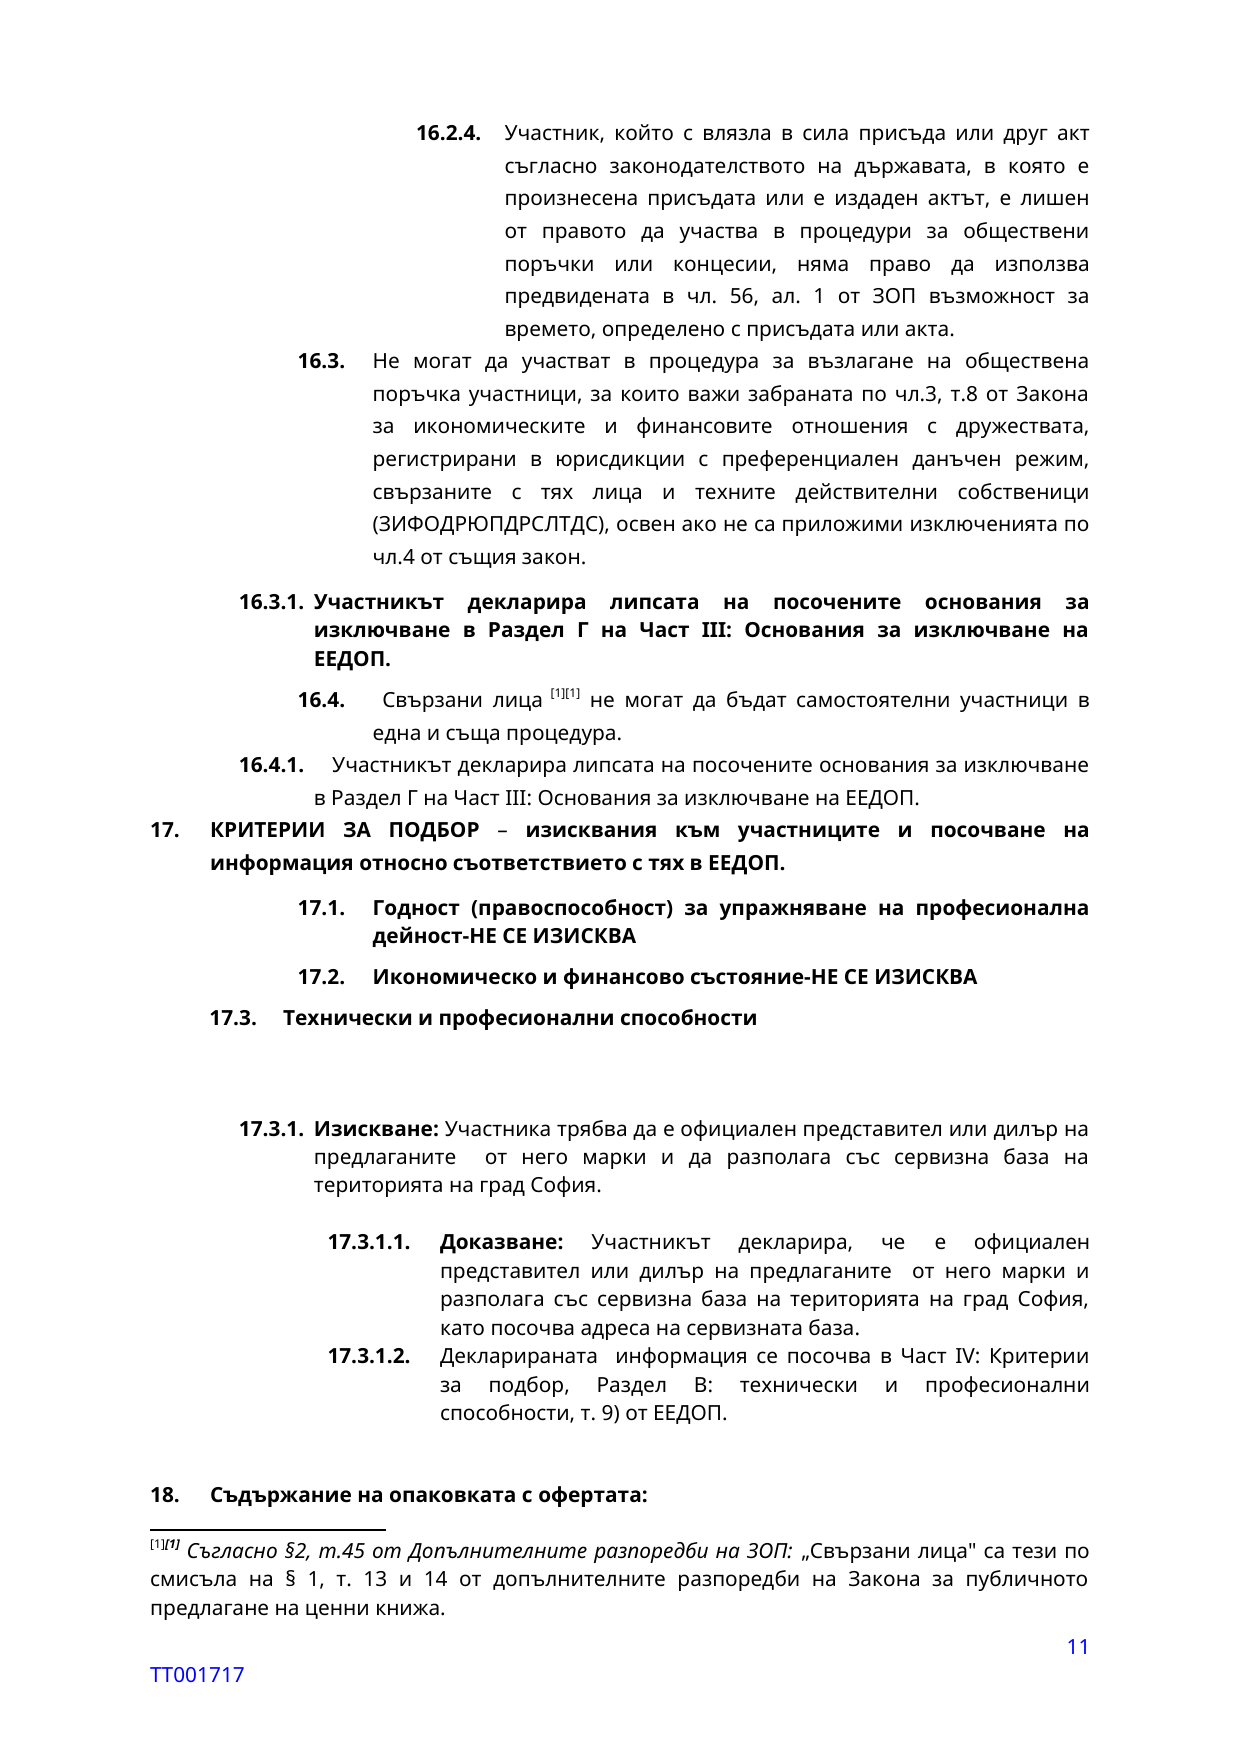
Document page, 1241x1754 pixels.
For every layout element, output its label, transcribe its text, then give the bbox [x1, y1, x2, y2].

list Технически и професионални способности [209, 1003, 1090, 1032]
list Съдържание на опаковката с офертата: [150, 1480, 1090, 1508]
list КРИТЕРИИ ЗА ПОДБОР – изисквания към участниците и посочване на информация относно съответствието с тях в ЕЕДОП. [150, 815, 1090, 876]
list Изискване: Участника трябва да е официален представител или дилър на предлаганите от него марки и да разполага със сервизна база на територията на град София. [239, 1114, 1090, 1199]
list Участник, който с влязла в сила присъда или друг акт съгласно законодателството на държавата, в която е произнесена присъдата или е издаден актът, е лишен от правото да участва в процедури за обществени поръчки или концесии, няма право да използва предвидената в чл. 56, ал. 1 от ЗОП възможност за времето, определено с присъдата или акта. [416, 118, 1090, 342]
list Свързани лица [1] не могат да бъдат самостоятелни участници в една и съща процедура. [297, 685, 1090, 746]
list Годност (правоспособност) за упражняване на професионална дейност-НЕ СЕ ИЗИСКВА [297, 893, 1090, 950]
list Икономическо и финансово състояние-НЕ СЕ ИЗИСКВА [297, 962, 1090, 991]
list Участникът декларира липсата на посочените основания за изключване в Раздел Г на Част III: Основания за изключване на ЕЕДОП. [239, 587, 1090, 672]
list Участникът декларира липсата на посочените основания за изключване в Раздел Г на Част III: Основания за изключване на ЕЕДОП. [239, 750, 1090, 811]
list Не могат да участват в процедура за възлагане на обществена поръчка участници, за които важи забраната по чл.3, т.8 от Закона за икономическите и финансовите отношения с дружествата, регистрирани в юрисдикции с преференциален данъчен режим, свързаните с тях лица и техните действителни собственици (ЗИФОДРЮПДРСЛТДС), освен ако не са приложими изключенията по чл.4 от същия закон. [297, 346, 1090, 571]
list Декларираната информация се посочва в Част IV: Критерии за подбор, Раздел В: технически и професионални способности, т. 9) от ЕЕДОП. [327, 1341, 1090, 1427]
list Доказване: Участникът декларира, че е официален представител или дилър на предлаганите от него марки и разполага със сервизна база на територията на град София, като посочва адреса на сервизната база. [327, 1227, 1090, 1341]
